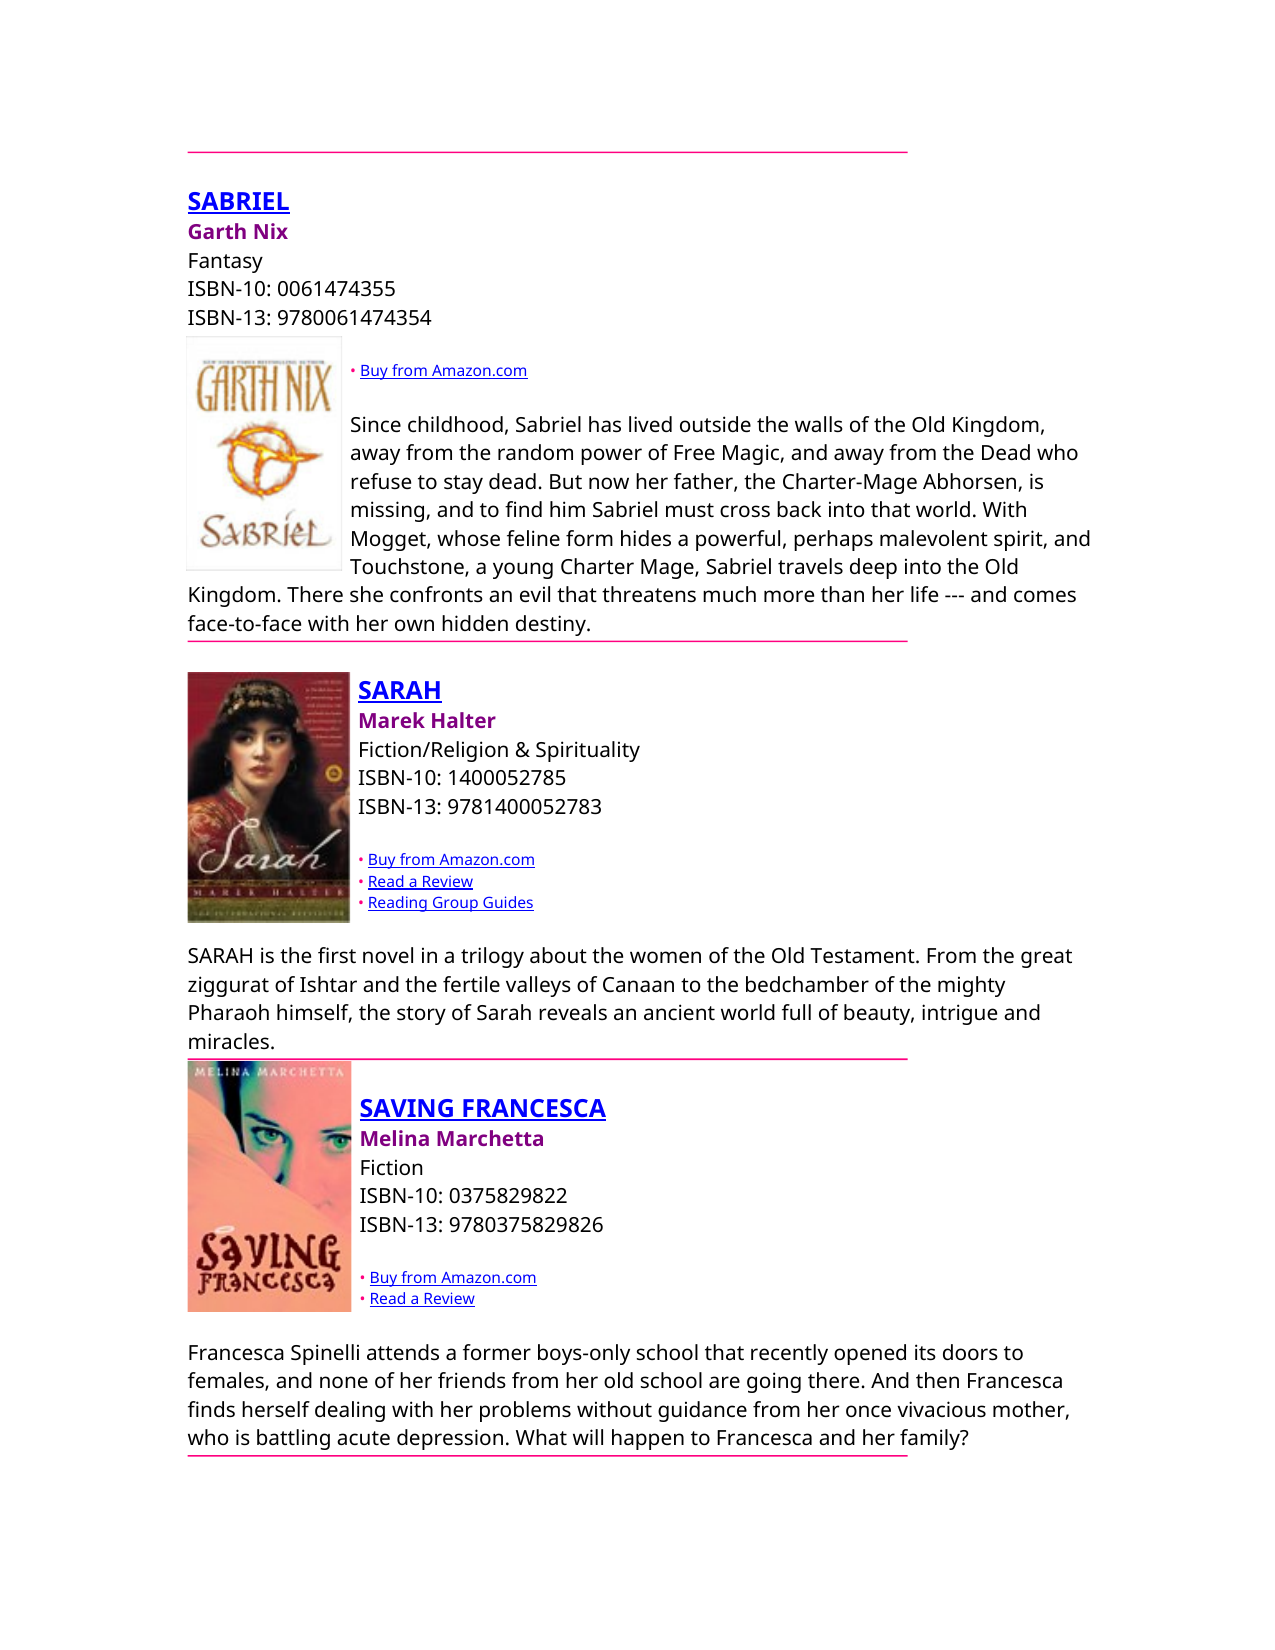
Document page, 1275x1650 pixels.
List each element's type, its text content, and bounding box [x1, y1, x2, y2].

table_cell [186, 639, 1095, 671]
picture [187, 672, 350, 923]
picture [186, 336, 343, 571]
table_cell [186, 1454, 1095, 1485]
table_cell SABRIEL Garth Nix Fantasy ISBN-10: 0061474355 ISBN-13: 9780061474354 • Buy from Amazon.com Since childhood, Sabriel has lived outside the walls of the Old Kingdom, away from the random power of Free Magic, and away from the Dead who refuse to stay dead. But now her father, the Charter-Mage Abhorsen, is missing, and to find him Sabriel must cross back into that world. With Mogget, whose feline form hides a powerful, perhaps malevolent spirit, and Touchstone, a young Charter Mage, Sabriel travels deep into the . There she confronts an evil that threatens much more than her life --- and comes face-to-face with her own hidden destiny. [186, 182, 1095, 639]
table_cell SAVING FRANCESCA Melina Marchetta Fiction ISBN-10: 0375829822 ISBN-13: 9780375829826 • Buy from Amazon.com • Read a Review Francesca Spinelli attends a former boys-only school that recently opened its doors to females, and none of her friends from her old school are going there. And then Francesca finds herself dealing with her problems without guidance from her once vivacious mother, who is battling acute depression. What will happen to Francesca and her family? [186, 1089, 1095, 1453]
table_cell SARAH Marek Halter Fiction/Religion & Spirituality ISBN-10: 1400052785 ISBN-13: 9781400052783 • Buy from Amazon.com • Read a Review • Reading Group Guides SARAH is the first novel in a trilogy about the women of the Old Testament. From the great ziggurat of Ishtar and the fertile valleys of to the bedchamber of the mighty Pharaoh himself, the story of Sarah reveals an ancient world full of beauty, intrigue and miracles. [186, 671, 1095, 1057]
picture [187, 1061, 352, 1312]
table_cell [186, 1057, 1095, 1089]
table_cell [186, 150, 1095, 182]
